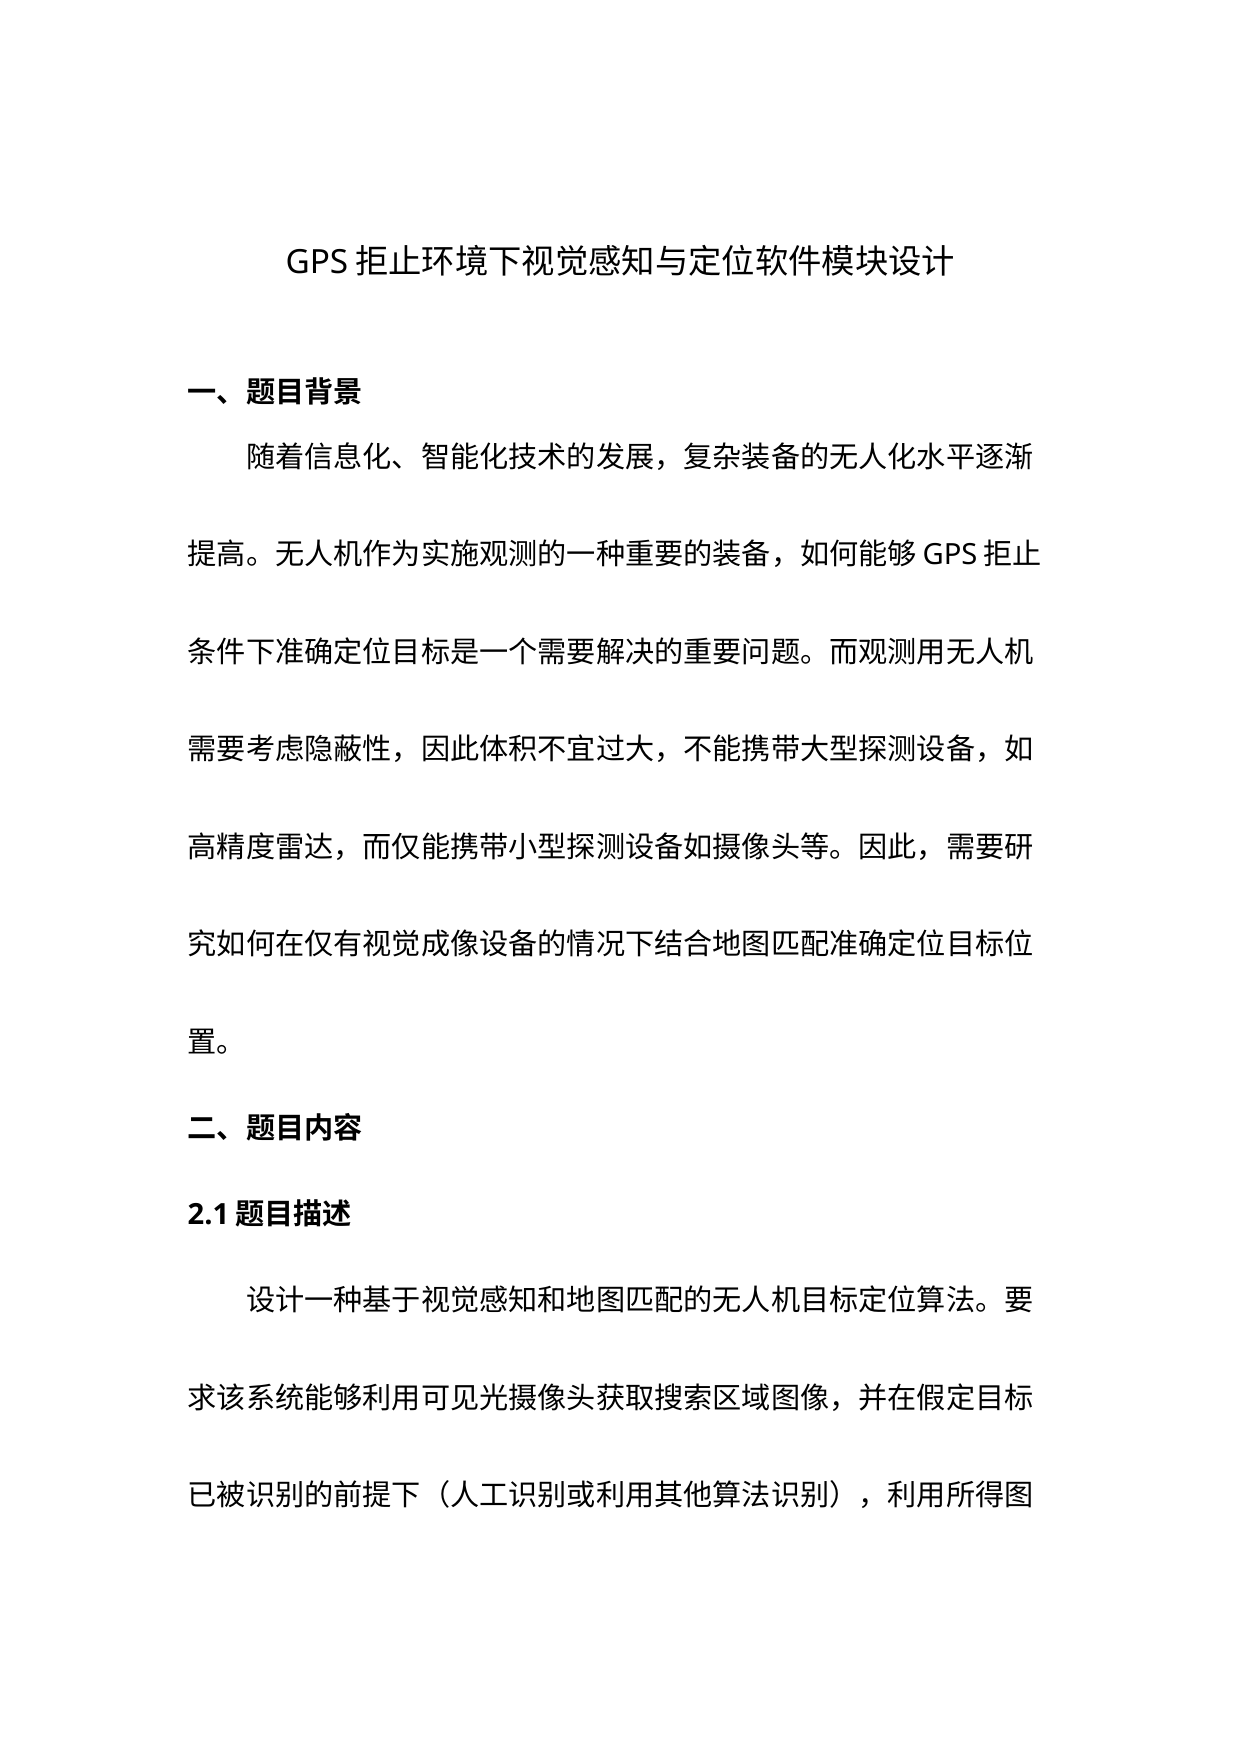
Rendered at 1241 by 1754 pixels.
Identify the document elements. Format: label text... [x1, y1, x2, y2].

text 随着信息化、智能化技术的发展，复杂装备的无人化水平逐渐提高。无人机作为实施观测的一种重要的装备，如何能够GPS拒止条件下准确定位目标是一个需要解决的重要问题。而观测用无人机需要考虑隐蔽性，因此体积不宜过大，不能携带大型探测设备，如高精度雷达，而仅能携带小型探测设备如摄像头等。因此，需要研究如何在仅有视觉成像设备的情况下结合地图匹配准确定位目标位置。 [187, 422, 1053, 1072]
text 一、题目背景 [187, 357, 1053, 422]
text 2.1题目描述 [187, 1179, 1053, 1244]
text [187, 1265, 1053, 1525]
text GPS拒止环境下视觉感知与定位软件模块设计 [187, 227, 1053, 292]
text 二、题目内容 [187, 1093, 1053, 1158]
